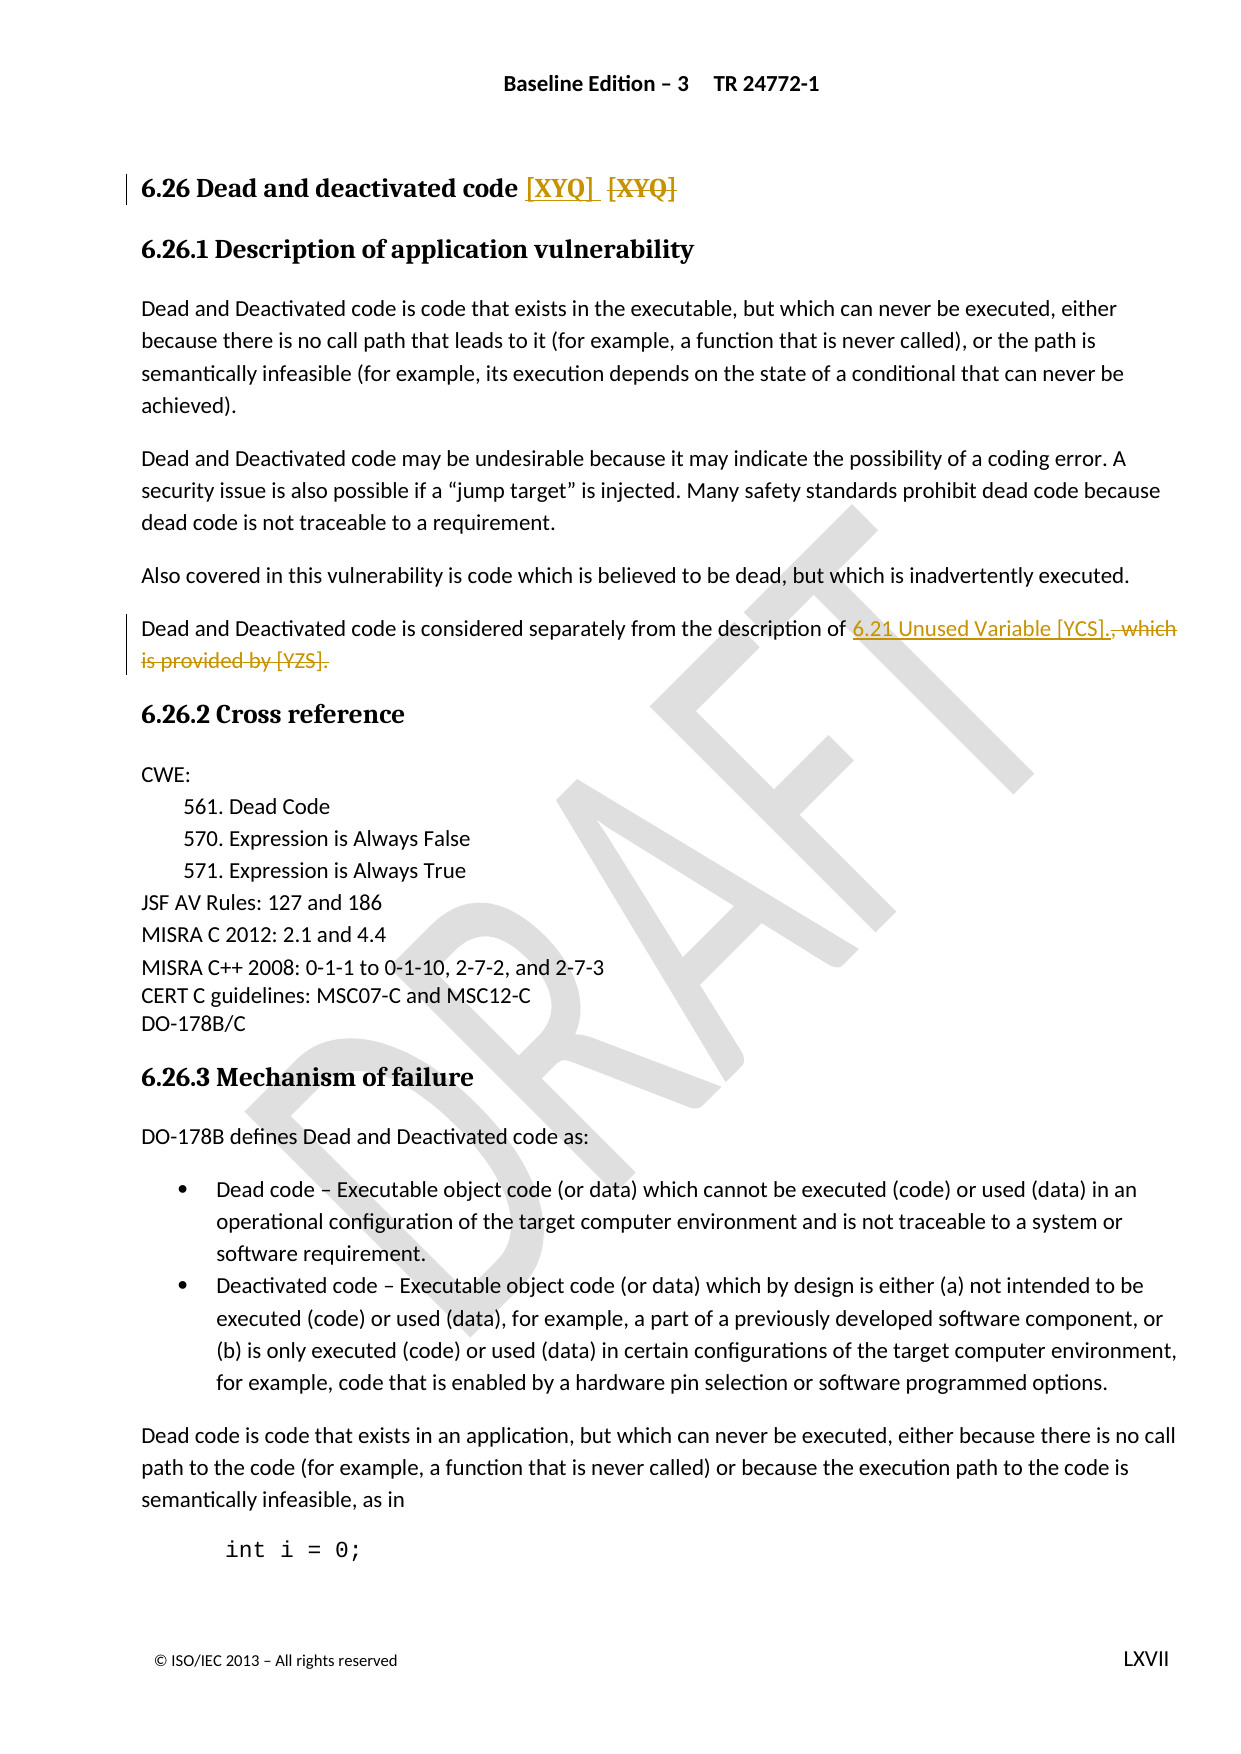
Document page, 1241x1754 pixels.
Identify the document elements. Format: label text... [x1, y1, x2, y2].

text 561. Dead Code [183, 792, 1182, 820]
text Also covered in this vulnerability is code which is believed to be dead, but which is inadvertently executed. [141, 561, 1182, 589]
text Dead code is code that exists in an application, but which can never be executed, either because there is no call path to the code (for example, a function that is never called) or because the execution path to the code is semantically infeasible, as in [141, 1421, 1182, 1513]
text Dead and Deactivated code is code that exists in the executable, but which can never be executed, either because there is no call path that leads to it (for example, a function that is never called), or the path is semantically infeasible (for example, its execution depends on the state of a conditional that can never be achieved). [141, 294, 1182, 419]
text int i = 0; [183, 1538, 1182, 1564]
text MISRA C++ 2008: 0-1-1 to 0-1-10, 2-7-2, and 2-7-3 [141, 953, 1182, 981]
subtitle 6.26.2 Cross reference [141, 699, 1182, 731]
text CWE: [141, 760, 1182, 788]
subtitle 6.26 Dead and deactivated code [141, 173, 1182, 205]
text MISRA C 2012: 2.1 and 4.4 [141, 921, 1182, 949]
text Dead and Deactivated code may be undesirable because it may indicate the possibility of a coding error. A security issue is also possible if a “jump target” is injected. Many safety standards prohibit dead code because dead code is not traceable to a requirement. [141, 444, 1182, 536]
list Dead code – Executable object code (or data) which cannot be executed (code) or used (data) in an operational configuration of the target computer environment and is not traceable to a system or software requirement. [178, 1175, 1182, 1267]
list Deactivated code – Executable object code (or data) which by design is either (a) not intended to be executed (code) or used (data), for example, a part of a previously developed software component, or (b) is only executed (code) or used (data) in certain configurations of the target computer environment, for example, code that is enabled by a hardware pin selection or software programmed options. [178, 1272, 1182, 1396]
text 570. Expression is Always False 571. Expression is Always True [183, 824, 1182, 884]
subtitle 6.26.1 Description of application vulnerability [141, 234, 1182, 265]
text DO-178B/C [141, 1009, 1182, 1037]
text DO-178B defines Dead and Deactivated code as: [141, 1122, 1182, 1150]
subtitle 6.26.3 Mechanism of failure [141, 1062, 1182, 1093]
text CERT C guidelines: MSC07-C and MSC12-C [141, 981, 1182, 1009]
text JSF AV Rules: 127 and 186 [141, 888, 1182, 916]
text Dead and Deactivated code is considered separately from the description of [141, 614, 1182, 674]
